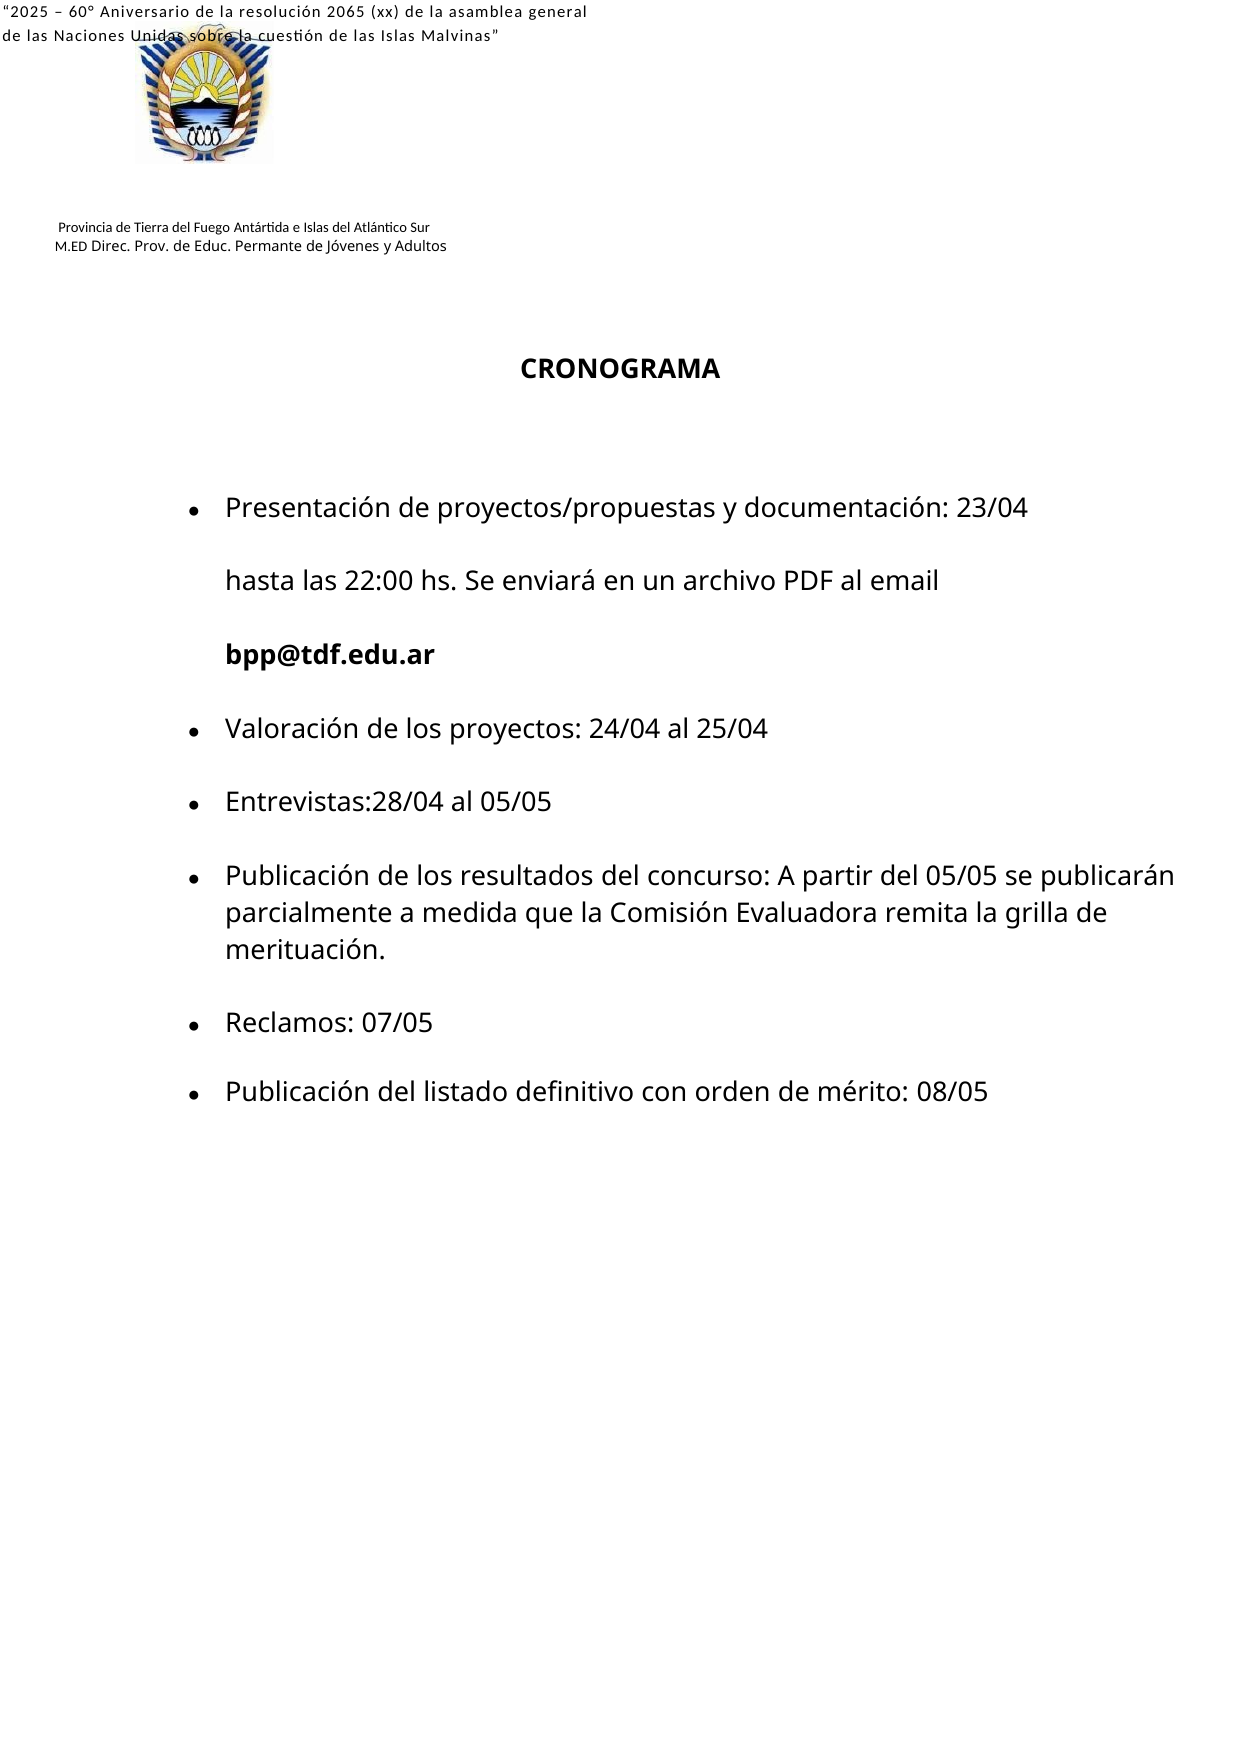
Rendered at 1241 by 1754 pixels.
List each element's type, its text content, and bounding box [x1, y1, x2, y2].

list Publicación de los resultados del concurso: A partir del 05/05 se publicarán parcialmente a medida que la Comisión Evaluadora remita la grilla de merituación. [187, 857, 1198, 967]
picture [135, 21, 275, 164]
list Reclamos: 07/05 [187, 1004, 1198, 1041]
list Entrevistas:28/04 al 05/05 [187, 783, 1198, 820]
list Valoración de los proyectos: 24/04 al 25/04 [187, 709, 1198, 746]
list Publicación del listado definitivo con orden de mérito: 08/05 [187, 1072, 1198, 1109]
list Presentación de proyectos/propuestas y documentación: 23/04 hasta las 22:00 hs. Se enviará en un archivo PDF al email bpp@tdf.edu.ar [187, 488, 1069, 672]
subtitle CRONOGRAMA [187, 350, 1053, 387]
